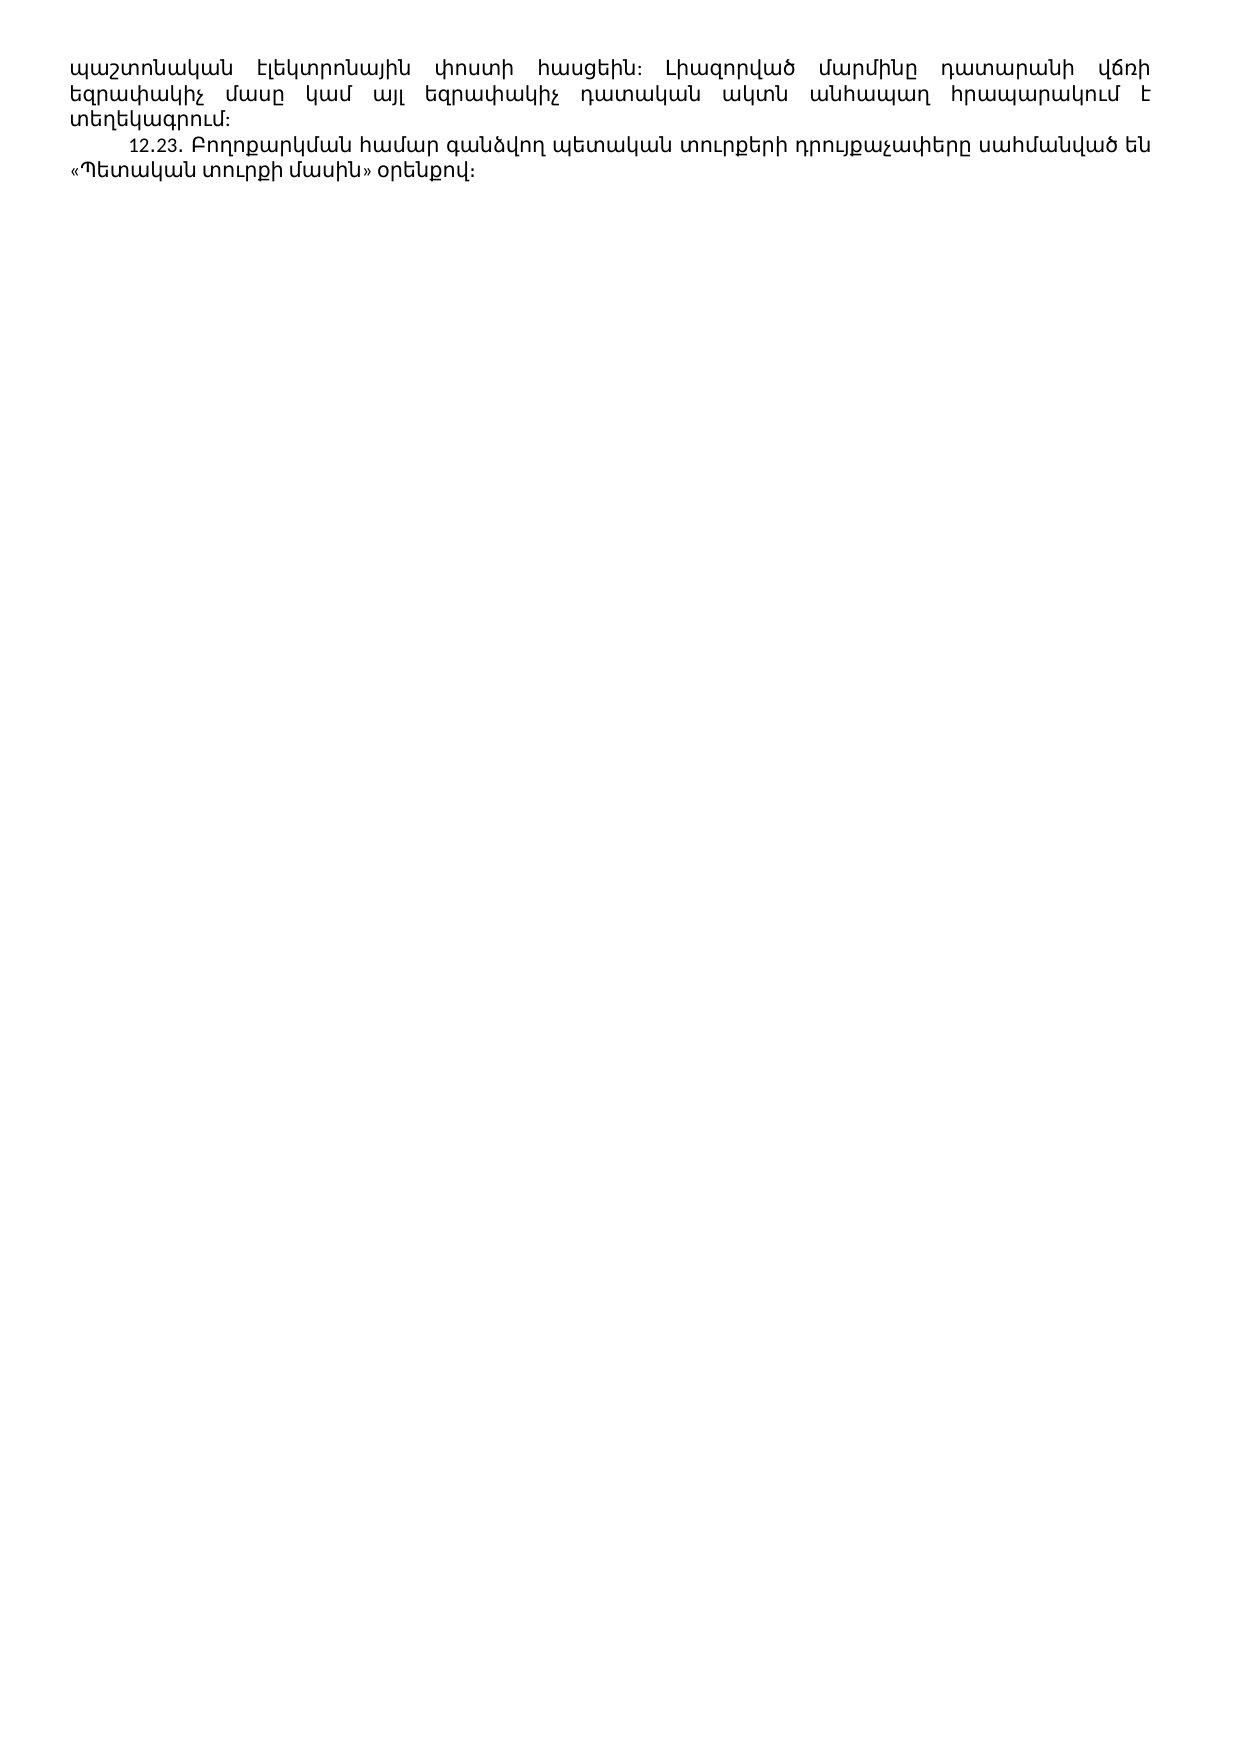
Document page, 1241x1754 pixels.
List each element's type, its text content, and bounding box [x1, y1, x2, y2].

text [69, 56, 1152, 132]
text 12․23․ Բողոքարկման համար գանձվող պետական տուրքերի դրույքաչափերը սահմանված են «Պետական տուրքի մասին» օրենքով։ [69, 132, 1152, 183]
